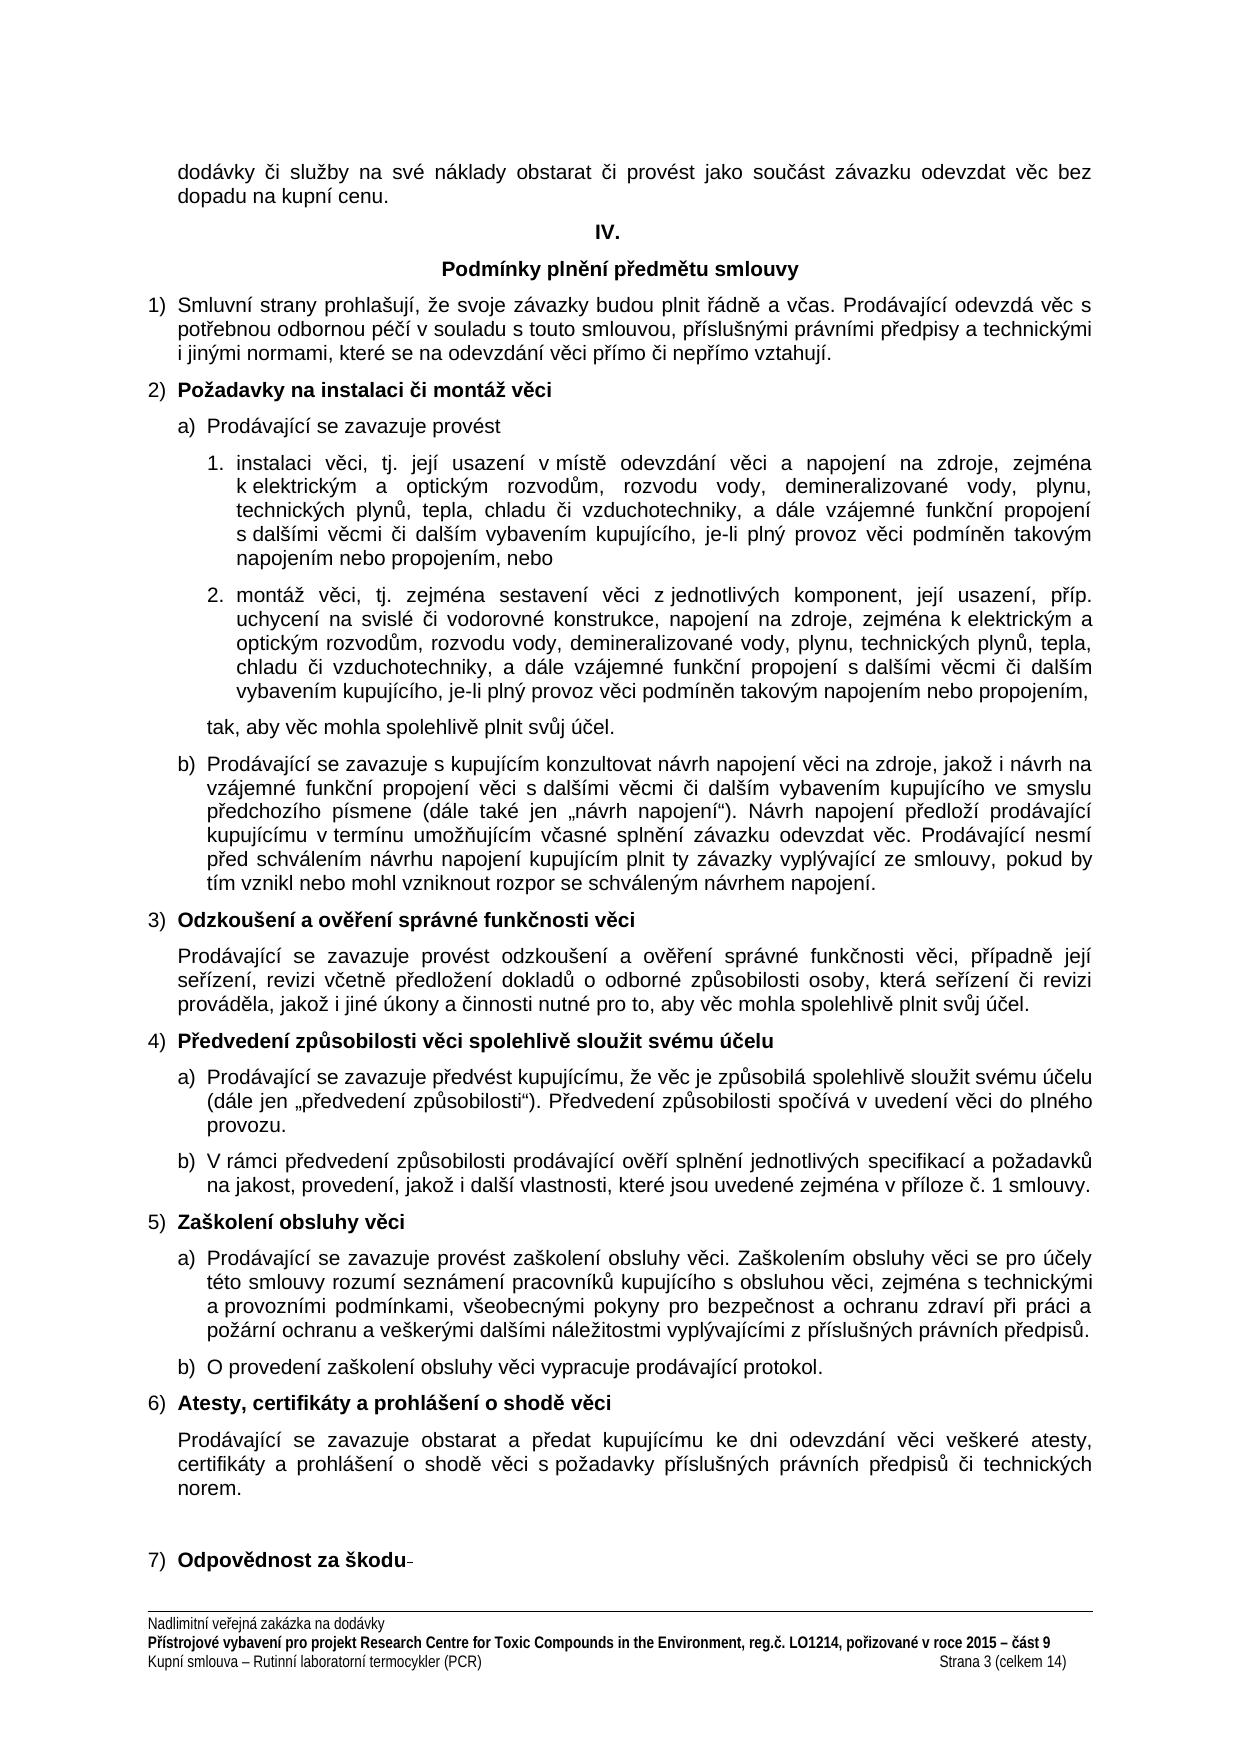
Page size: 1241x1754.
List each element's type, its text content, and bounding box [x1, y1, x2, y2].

list Odpovědnost za škodu [148, 1548, 1093, 1572]
list Odzkoušení a ověření správné funkčnosti věci [148, 908, 1093, 932]
list Požadavky na instalaci či montáž věci [148, 377, 1093, 401]
text Prodávající se zavazuje provést odzkoušení a ověření správné funkčnosti věci, případně její seřízení, revizi včetně předložení dokladů o odborné způsobilosti osoby, která seřízení či revizi prováděla, jakož i jiné úkony a činnosti nutné pro to, aby věc mohla spolehlivě plnit svůj účel. [177, 944, 1093, 1016]
list instalaci věci, tj. její usazení v místě odevzdání věci a napojení na zdroje, zejména k elektrickým a optickým rozvodům, rozvodu vody, demineralizované vody, plynu, technických plynů, tepla, chladu či vzduchotechniky, a dále vzájemné funkční propojení s dalšími věcmi či dalším vybavením kupujícího, je-li plný provoz věci podmíněn takovým napojením nebo propojením, nebo [207, 450, 1093, 570]
list O provedení zaškolení obsluhy věci vypracuje prodávající protokol. [177, 1354, 1093, 1378]
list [148, 160, 1093, 208]
list montáž věci, tj. zejména sestavení věci z jednotlivých komponent, její usazení, příp. uchycení na svislé či vodorovné konstrukce, napojení na zdroje, zejména k elektrickým a optickým rozvodům, rozvodu vody, demineralizované vody, plynu, technických plynů, tepla, chladu či vzduchotechniky, a dále vzájemné funkční propojení s dalšími věcmi či dalším vybavením kupujícího, je-li plný provoz věci podmíněn takovým napojením nebo propojením, [207, 583, 1093, 702]
list Zaškolení obsluhy věci [148, 1210, 1093, 1234]
list Prodávající se zavazuje předvést kupujícímu, že věc je způsobilá spolehlivě sloužit svému účelu (dále jen „předvedení způsobilosti“). Předvedení způsobilosti spočívá v uvedení věci do plného provozu. [177, 1065, 1093, 1137]
list Smluvní strany prohlašují, že svoje závazky budou plnit řádně a včas. Prodávající odevzdá věc s potřebnou odbornou péčí v souladu s touto smlouvou, příslušnými právními předpisy a technickými i jinými normami, které se na odevzdání věci přímo či nepřímo vztahují. [148, 293, 1093, 365]
text Podmínky plnění předmětu smlouvy [148, 257, 1093, 281]
list V rámci předvedení způsobilosti prodávající ověří splnění jednotlivých specifikací a požadavků na jakost, provedení, jakož i další vlastnosti, které jsou uvedené zejména v příloze č. 1 smlouvy. [177, 1149, 1093, 1197]
list Atesty, certifikáty a prohlášení o shodě věci [148, 1391, 1093, 1415]
text Prodávající se zavazuje obstarat a předat kupujícímu ke dni odevzdání věci veškeré atesty, certifikáty a prohlášení o shodě věci s požadavky příslušných právních předpisů či technických norem. [177, 1427, 1093, 1499]
list Prodávající se zavazuje provést [177, 414, 1093, 438]
list Prodávající se zavazuje s kupujícím konzultovat návrh napojení věci na zdroje, jakož i návrh na vzájemné funkční propojení věci s dalšími věcmi či dalším vybavením kupujícího ve smyslu předchozího písmene (dále také jen „návrh napojení“). Návrh napojení předloží prodávající kupujícímu v termínu umožňujícím včasné splnění závazku odevzdat věc. Prodávající nesmí před schválením návrhu napojení kupujícím plnit ty závazky vyplývající ze smlouvy, pokud by tím vznikl nebo mohl vzniknout rozpor se schváleným návrhem napojení. [177, 751, 1093, 895]
text tak, aby věc mohla spolehlivě plnit svůj účel. [207, 715, 1093, 739]
list Prodávající se zavazuje provést zaškolení obsluhy věci. Zaškolením obsluhy věci se pro účely této smlouvy rozumí seznámení pracovníků kupujícího s obsluhou věci, zejména s technickými a provozními podmínkami, všeobecnými pokyny pro bezpečnost a ochranu zdraví při práci a požární ochranu a veškerými dalšími náležitostmi vyplývajícími z příslušných právních předpisů. [177, 1246, 1093, 1342]
list Předvedení způsobilosti věci spolehlivě sloužit svému účelu [148, 1028, 1093, 1052]
